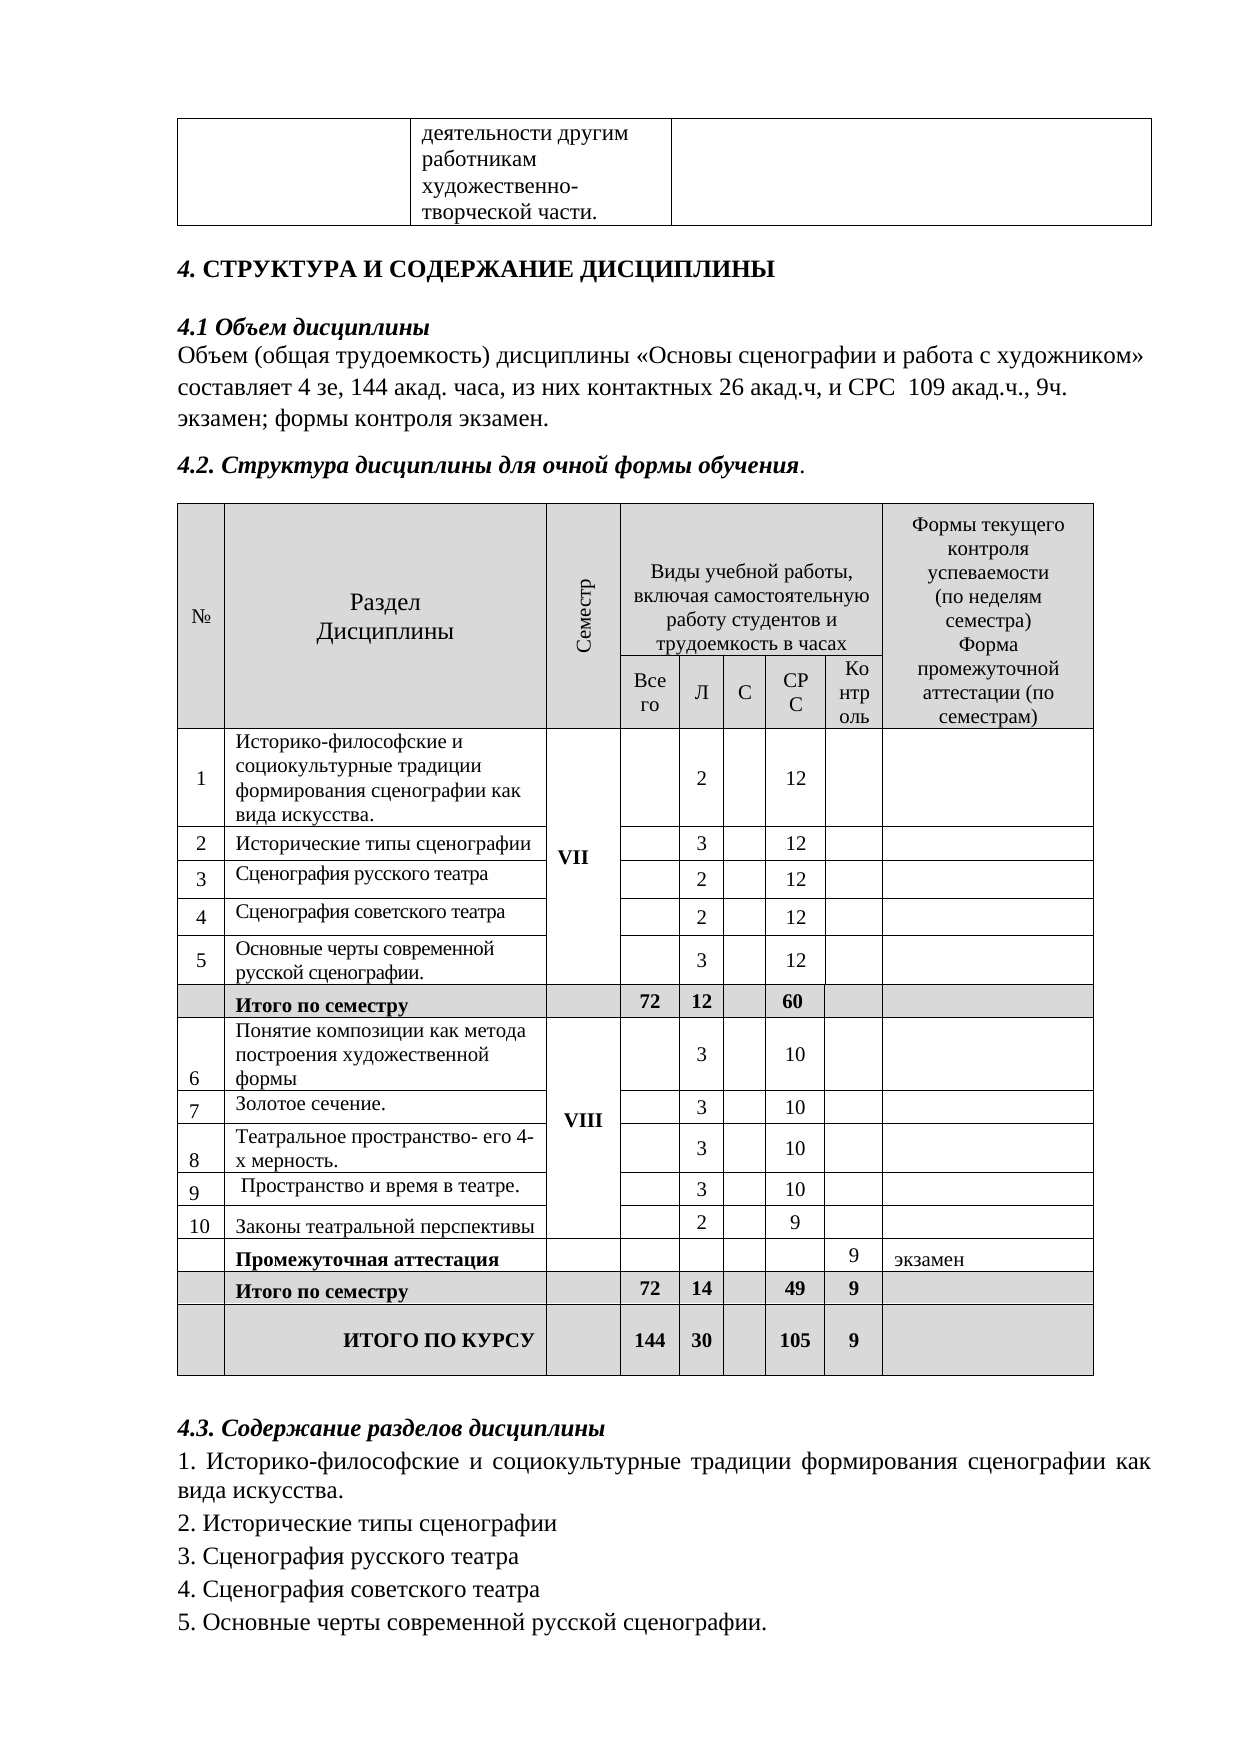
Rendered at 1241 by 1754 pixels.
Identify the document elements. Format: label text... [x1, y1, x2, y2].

table_cell [724, 1124, 765, 1172]
table_cell Исторические типы сценографии [225, 827, 546, 860]
table_header Раздел Дисциплины [225, 504, 546, 728]
table_cell [883, 936, 1093, 984]
table_cell Законы театральной перспективы [225, 1206, 546, 1238]
table_cell Золотое сечение. [225, 1091, 546, 1123]
table_cell 12 [680, 985, 723, 1017]
table_cell 30 [680, 1305, 723, 1375]
table_cell 72 [621, 985, 679, 1017]
table_cell [724, 936, 765, 984]
table_cell VII [547, 729, 620, 984]
table_cell 3 [680, 936, 723, 984]
table_cell [825, 1206, 882, 1238]
table_cell [883, 827, 1093, 860]
table_cell [547, 1305, 620, 1375]
table_cell [621, 1173, 679, 1205]
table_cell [178, 119, 410, 224]
table_cell 9 [825, 1239, 882, 1271]
table_cell [825, 1018, 882, 1090]
table_cell 3 [680, 1091, 723, 1123]
table_cell [621, 827, 679, 860]
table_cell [411, 119, 671, 224]
table_cell [724, 827, 765, 860]
table_cell 1 [178, 729, 224, 826]
table_cell Всего [621, 656, 679, 728]
table_cell ИТОГО ПО КУРСУ [225, 1305, 546, 1375]
table_cell [766, 1239, 824, 1271]
table_cell [724, 1305, 765, 1375]
table_cell [724, 1272, 765, 1303]
table_cell [883, 1272, 1093, 1303]
table_cell [826, 729, 882, 826]
table_cell 10 [178, 1206, 224, 1238]
table_cell [883, 985, 1093, 1017]
table_cell 3 [680, 827, 723, 860]
table_cell [825, 1124, 882, 1172]
table_cell [680, 1239, 723, 1271]
text 2. Исторические типы сценографии [177, 1508, 1152, 1537]
text 4.3. Содержание разделов дисциплины [177, 1413, 1152, 1442]
table_cell [621, 899, 679, 935]
table_cell [883, 1091, 1093, 1123]
table_cell 3 [680, 1018, 723, 1090]
table_cell Л [680, 656, 723, 728]
table_cell Сценография русского театра [225, 861, 546, 897]
table_cell 10 [766, 1173, 824, 1205]
table_cell [621, 936, 679, 984]
table_cell Понятие композиции как метода построения художественной формы [225, 1018, 546, 1090]
table_cell VIII [547, 1018, 620, 1238]
table_cell 8 [178, 1124, 224, 1172]
table_cell [883, 861, 1093, 897]
table_cell Контроль [826, 656, 882, 728]
table_cell 12 [766, 729, 825, 826]
table_cell 7 [178, 1091, 224, 1123]
table_cell [724, 1206, 765, 1238]
table_cell 10 [766, 1091, 824, 1123]
table_cell 3 [178, 861, 224, 897]
table_cell 12 [766, 827, 825, 860]
table_cell 105 [766, 1305, 824, 1375]
table_cell [883, 899, 1093, 935]
table_cell Итого по семестру [225, 985, 546, 1017]
table_cell 2 [680, 899, 723, 935]
table_cell экзамен [883, 1239, 1093, 1271]
table_cell [724, 1239, 765, 1271]
table_cell [621, 1018, 679, 1090]
table_cell [621, 1206, 679, 1238]
text 3. Сценография русского театра [177, 1541, 1152, 1570]
table_cell [621, 1124, 679, 1172]
table_cell [826, 861, 882, 897]
table_cell [883, 1018, 1093, 1090]
table_cell 14 [680, 1272, 723, 1303]
text 4. СТРУКТУРА И СОДЕРЖАНИЕ ДИСЦИПЛИНЫ [177, 254, 1152, 283]
table_cell [178, 1239, 224, 1271]
table_header Формы текущего контроля успеваемости (по неделям семестра) Форма промежуточной аттестации (по семестрам) [883, 504, 1093, 728]
table_cell 2 [178, 827, 224, 860]
table_cell 2 [680, 1206, 723, 1238]
table_cell [825, 985, 882, 1017]
table_cell 12 [766, 899, 825, 935]
table_cell [826, 936, 882, 984]
table_cell [724, 729, 765, 826]
table_cell [724, 985, 765, 1017]
table_cell 9 [766, 1206, 824, 1238]
table_cell [547, 1272, 620, 1303]
table_cell 9 [825, 1272, 882, 1303]
table_cell [826, 899, 882, 935]
table_cell 9 [825, 1305, 882, 1375]
table_cell 60 [766, 985, 824, 1017]
table_cell 5 [178, 936, 224, 984]
table_cell Промежуточная аттестация [225, 1239, 546, 1271]
table_cell Театральное пространство- его 4-х мерность. [225, 1124, 546, 1172]
table_cell Пространство и время в театре. [225, 1173, 546, 1205]
table_cell 4 [178, 899, 224, 935]
table_cell [547, 1239, 620, 1271]
table_cell [621, 1091, 679, 1123]
table_cell [724, 1018, 765, 1090]
table_cell [621, 729, 679, 826]
table_header № [178, 504, 224, 728]
table_cell 12 [766, 936, 825, 984]
table_cell [178, 1272, 224, 1303]
text 4. Сценография советского театра [177, 1574, 1152, 1603]
table_cell 144 [621, 1305, 679, 1375]
table_cell 12 [766, 861, 825, 897]
table_cell [883, 1305, 1093, 1375]
table_cell 10 [766, 1124, 824, 1172]
text Объем (общая трудоемкость) дисциплины «Основы сценографии и работа с художником» составляет 4 зе, 144 акад. часа, из них контактных 26 акад.ч, и СРС 109 акад.ч., 9ч. экзамен; формы контроля экзамен. [177, 341, 1152, 431]
table_cell 9 [178, 1173, 224, 1205]
table_cell [825, 1173, 882, 1205]
table_cell 3 [680, 1124, 723, 1172]
table_cell [883, 1206, 1093, 1238]
table_cell 6 [178, 1018, 224, 1090]
table_cell [724, 1091, 765, 1123]
table_cell [724, 899, 765, 935]
table_cell 72 [621, 1272, 679, 1303]
table_cell [826, 827, 882, 860]
table_cell 2 [680, 861, 723, 897]
table_cell [883, 1124, 1093, 1172]
text 1. Историко-философские и социокультурные традиции формирования сценографии как вида искусства. [177, 1446, 1152, 1504]
table_cell [724, 1173, 765, 1205]
table_cell Итого по семестру [225, 1272, 546, 1303]
table_cell [621, 861, 679, 897]
table_cell С [724, 656, 765, 728]
table_cell 10 [766, 1018, 824, 1090]
table_cell СРС [766, 656, 825, 728]
table_cell 3 [680, 1173, 723, 1205]
table_cell 49 [766, 1272, 824, 1303]
table_cell Основные черты современной русской сценографии. [225, 936, 546, 984]
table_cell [672, 119, 1151, 224]
table_header Семестр [547, 504, 620, 728]
table_header Виды учебной работы, включая самостоятельную работу студентов и трудоемкость в часах [621, 504, 882, 655]
text 5. Основные черты современной русской сценографии. [177, 1607, 1152, 1636]
table_cell [178, 1305, 224, 1375]
text 4.1 Объем дисциплины [177, 312, 1152, 341]
table_cell 2 [680, 729, 723, 826]
table_cell Сценография советского театра [225, 899, 546, 935]
table_cell [825, 1091, 882, 1123]
text 4.2. Структура дисциплины для очной формы обучения. [177, 450, 1152, 479]
table_cell [883, 729, 1093, 826]
table_cell Историко-философские и социокультурные традиции формирования сценографии как вида искусства. [225, 729, 546, 826]
table_cell [883, 1173, 1093, 1205]
table_cell [547, 985, 620, 1017]
table_cell [724, 861, 765, 897]
table_cell [621, 1239, 679, 1271]
table_cell [178, 985, 224, 1017]
